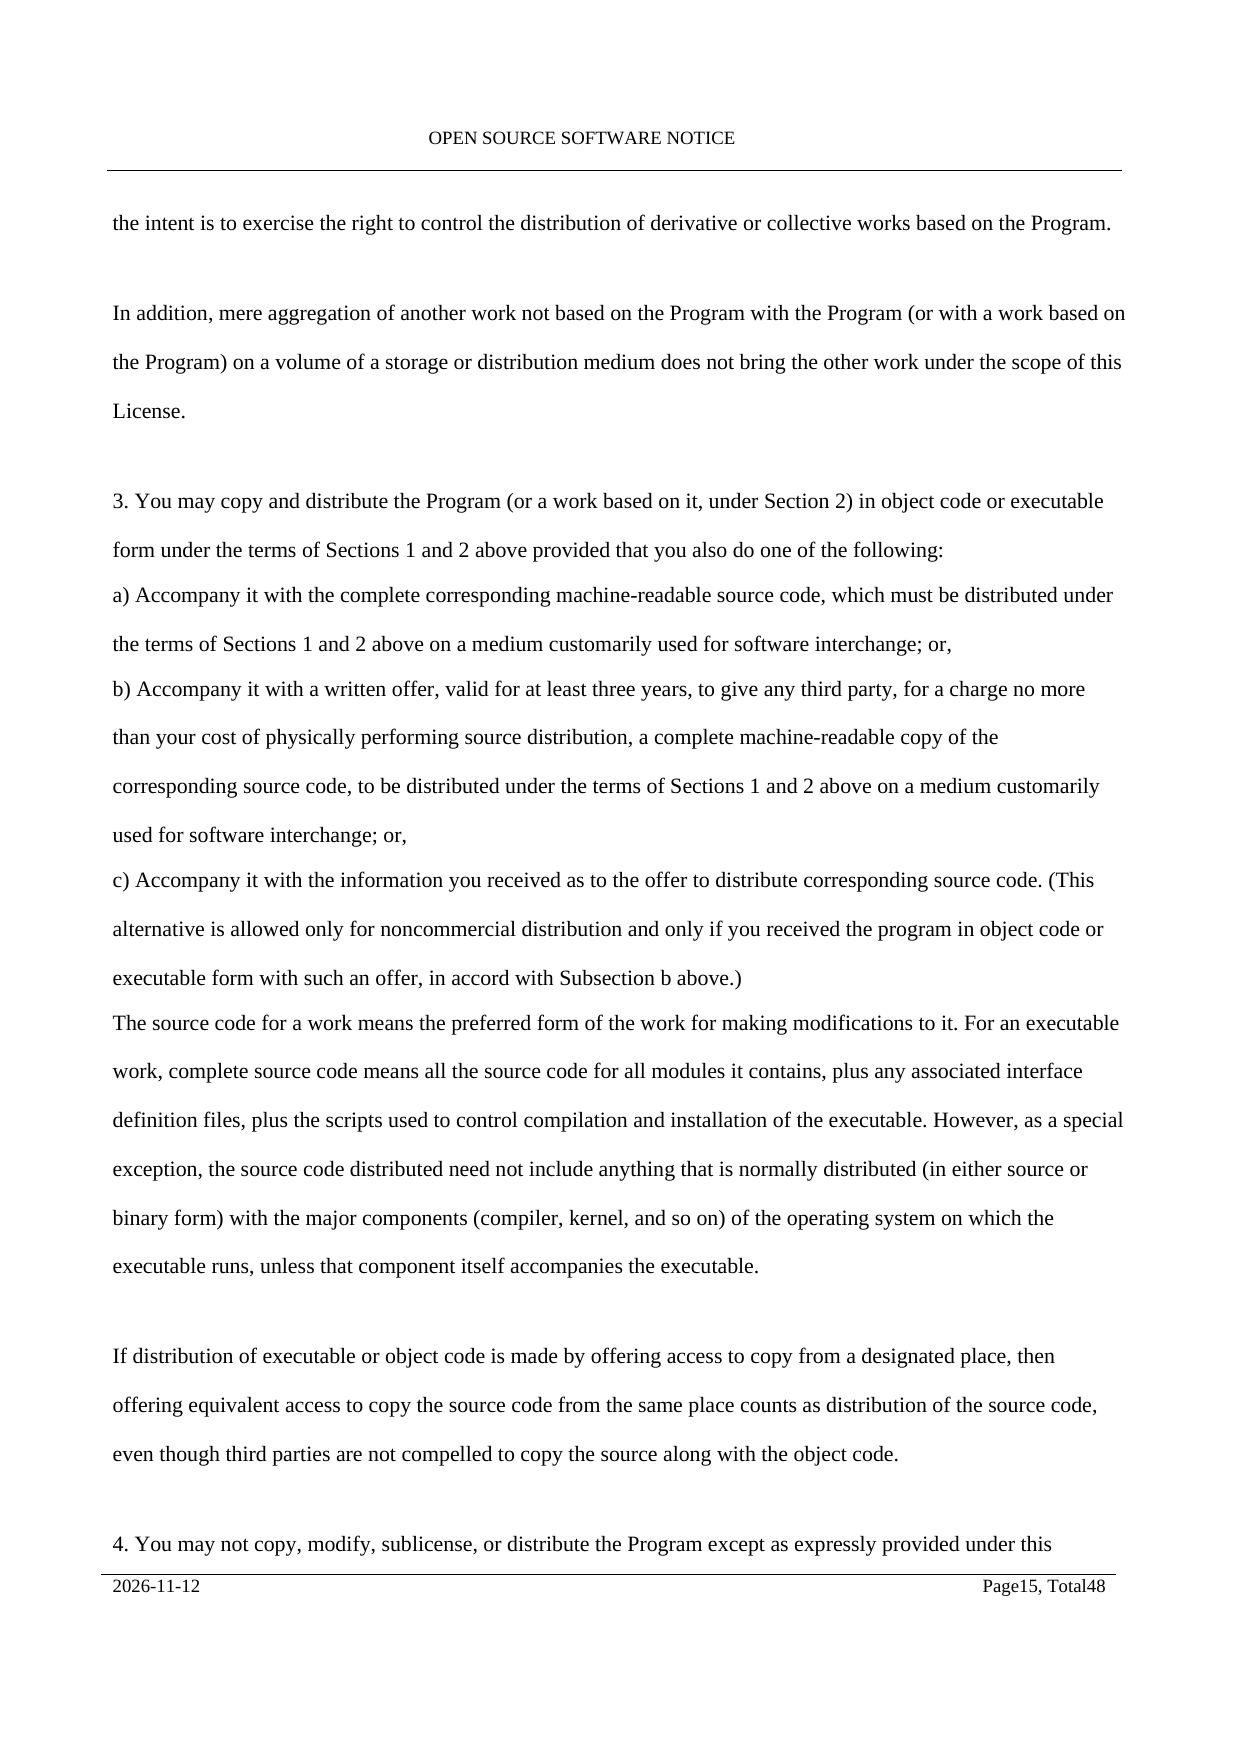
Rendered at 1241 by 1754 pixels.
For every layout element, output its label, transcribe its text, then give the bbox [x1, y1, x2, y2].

text b) Accompany it with a written offer, valid for at least three years, to give any third party, for a charge no more than your cost of physically performing source distribution, a complete machine-readable copy of the corresponding source code, to be distributed under the terms of Sections 1 and 2 above on a medium customarily used for software interchange; or, [112, 672, 1128, 851]
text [112, 206, 1128, 239]
text In addition, mere aggregation of another work not based on the Program with the Program (or with a work based on the Program) on a volume of a storage or distribution medium does not bring the other work under the scope of this License. [112, 297, 1128, 427]
text a) Accompany it with the complete corresponding machine-readable source code, which must be distributed under the terms of Sections 1 and 2 above on a medium customarily used for software interchange; or, [112, 578, 1128, 659]
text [112, 1528, 1128, 1560]
text 3. You may copy and distribute the Program (or a work based on it, under Section 2) in object code or executable form under the terms of Sections 1 and 2 above provided that you also do one of the following: [112, 484, 1128, 566]
text If distribution of executable or object code is made by offering access to copy from a designated place, then offering equivalent access to copy the source code from the same place counts as distribution of the source code, even though third parties are not compelled to copy the source along with the object code. [112, 1340, 1128, 1470]
text The source code for a work means the preferred form of the work for making modifications to it. For an executable work, complete source code means all the source code for all modules it contains, plus any associated interface definition files, plus the scripts used to control compilation and installation of the executable. However, as a special exception, the source code distributed need not include anything that is normally distributed (in either source or binary form) with the major components (compiler, kernel, and so on) of the operating system on which the executable runs, unless that component itself accompanies the executable. [112, 1006, 1128, 1282]
text c) Accompany it with the information you received as to the offer to distribute corresponding source code. (This alternative is allowed only for noncommercial distribution and only if you received the program in object code or executable form with such an offer, in accord with Subsection b above.) [112, 863, 1128, 993]
